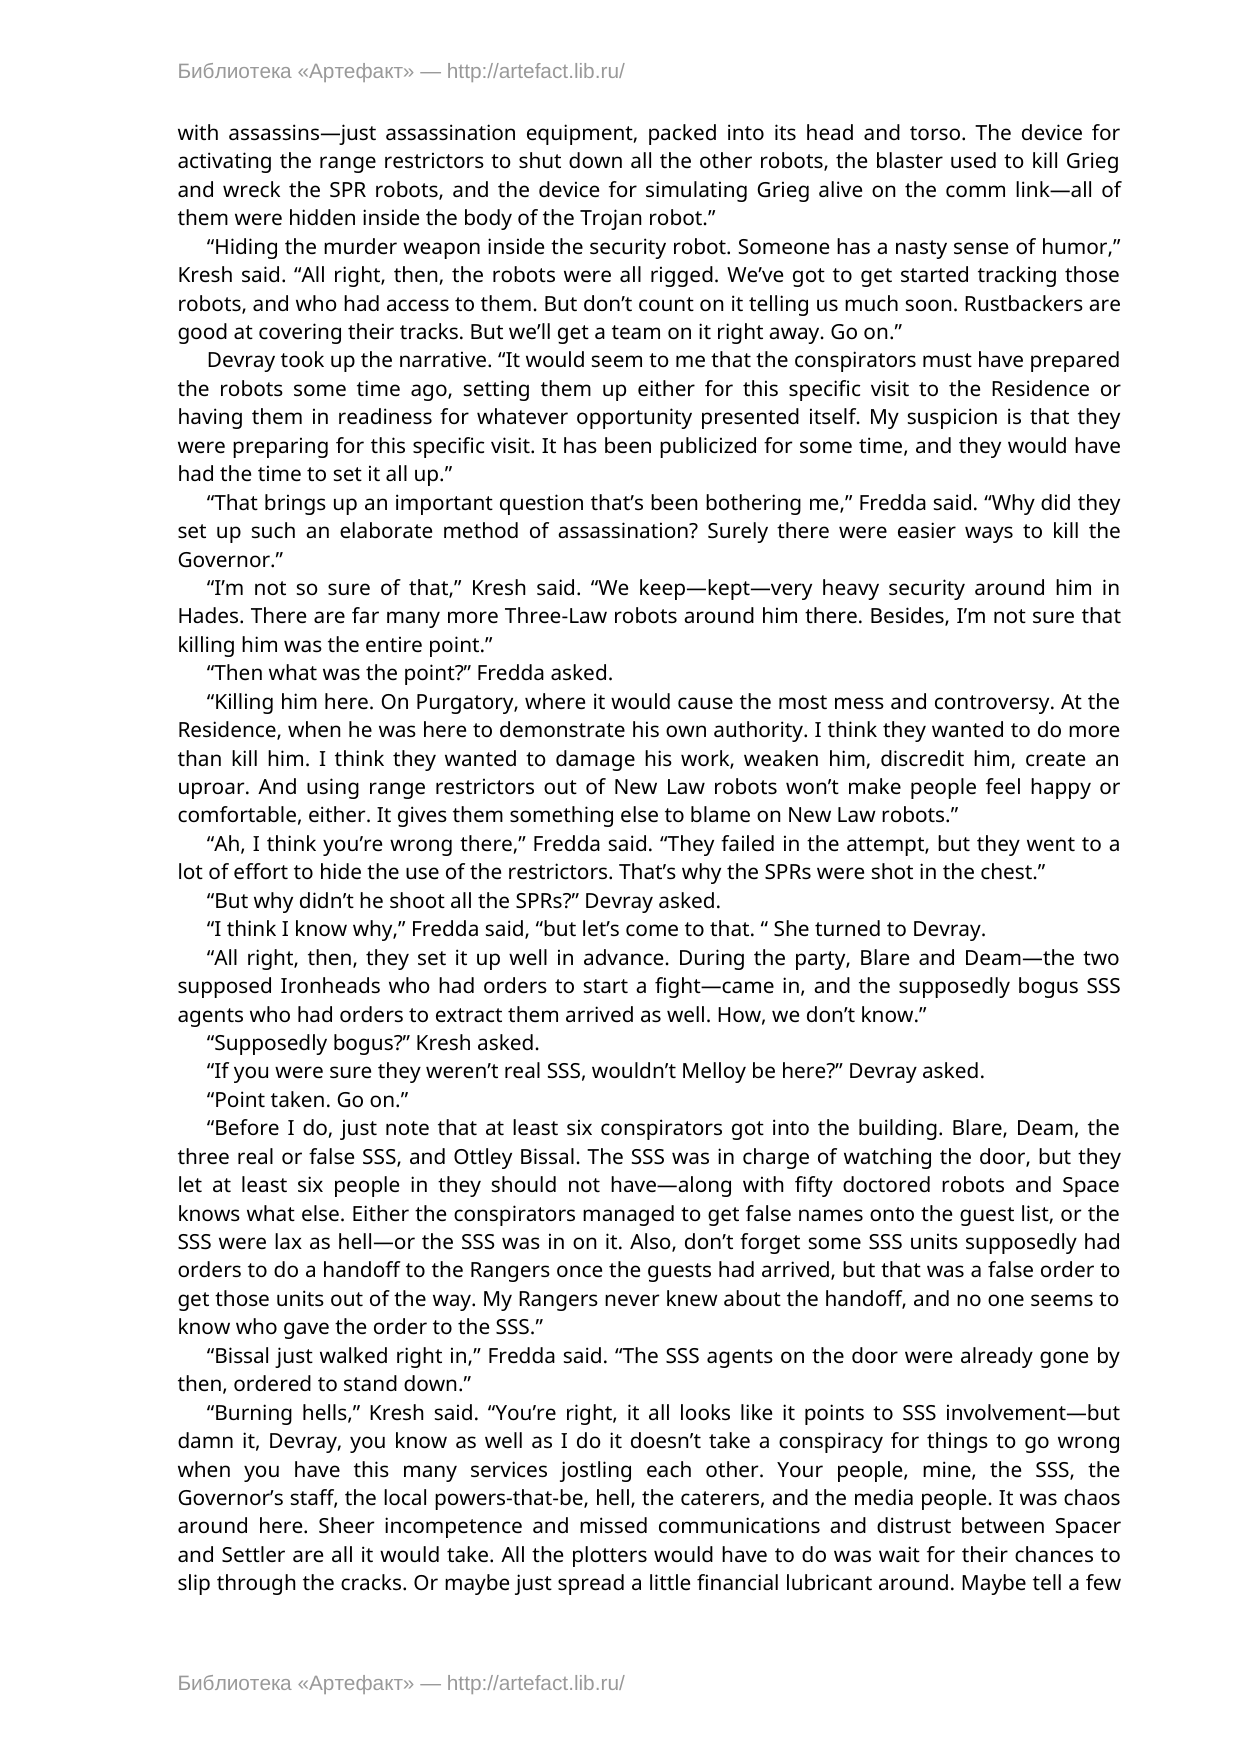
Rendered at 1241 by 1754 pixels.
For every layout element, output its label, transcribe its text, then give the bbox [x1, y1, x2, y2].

text “Point taken. Go on.” [177, 1085, 1122, 1113]
text “I’m not so sure of that,” Kresh said. “We keep—kept—very heavy security around him in Hades. There are far many more Three-Law robots around him there. Besides, I’m not sure that killing him was the entire point.” [177, 573, 1122, 658]
text “I think I know why,” Fredda said, “but let’s come to that. “ She turned to Devray. [177, 914, 1122, 943]
text “But why didn’t he shoot all the SPRs?” Devray asked. [177, 886, 1122, 914]
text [177, 118, 1122, 232]
text “Ah, I think you’re wrong there,” Fredda said. “They failed in the attempt, but they went to a lot of effort to hide the use of the restrictors. That’s why the SPRs were shot in the chest.” [177, 829, 1122, 886]
text “If you were sure they weren’t real SSS, wouldn’t Melloy be here?” Devray asked. [177, 1057, 1122, 1085]
text “That brings up an important question that’s been bothering me,” Fredda said. “Why did they set up such an elaborate method of assassination? Surely there were easier ways to kill the Governor.” [177, 488, 1122, 573]
text “Then what was the point?” Fredda asked. [177, 658, 1122, 687]
text “Supposedly bogus?” Kresh asked. [177, 1028, 1122, 1057]
text “Killing him here. On Purgatory, where it would cause the most mess and controversy. At the Residence, when he was here to demonstrate his own authority. I think they wanted to do more than kill him. I think they wanted to damage his work, weaken him, discredit him, create an uproar. And using range restrictors out of New Law robots won’t make people feel happy or comfortable, either. It gives them something else to blame on New Law robots.” [177, 687, 1122, 829]
text “Bissal just walked right in,” Fredda said. “The SSS agents on the door were already gone by then, ordered to stand down.” [177, 1341, 1122, 1398]
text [177, 1398, 1122, 1597]
text “Before I do, just note that at least six conspirators got into the building. Blare, Deam, the three real or false SSS, and Ottley Bissal. The SSS was in charge of watching the door, but they let at least six people in they should not have—along with fifty doctored robots and Space knows what else. Either the conspirators managed to get false names onto the guest list, or the SSS were lax as hell—or the SSS was in on it. Also, don’t forget some SSS units supposedly had orders to do a handoff to the Rangers once the guests had arrived, but that was a false order to get those units out of the way. My Rangers never knew about the handoff, and no one seems to know who gave the order to the SSS.” [177, 1113, 1122, 1341]
text Devray took up the narrative. “It would seem to me that the conspirators must have prepared the robots some time ago, setting them up either for this specific visit to the Residence or having them in readiness for whatever opportunity presented itself. My suspicion is that they were preparing for this specific visit. It has been publicized for some time, and they would have had the time to set it all up.” [177, 346, 1122, 488]
text “All right, then, they set it up well in advance. During the party, Blare and Deam—the two supposed Ironheads who had orders to start a fight—came in, and the supposedly bogus SSS agents who had orders to extract them arrived as well. How, we don’t know.” [177, 943, 1122, 1028]
text “Hiding the murder weapon inside the security robot. Someone has a nasty sense of humor,” Kresh said. “All right, then, the robots were all rigged. We’ve got to get started tracking those robots, and who had access to them. But don’t count on it telling us much soon. Rustbackers are good at covering their tracks. But we’ll get a team on it right away. Go on.” [177, 232, 1122, 346]
